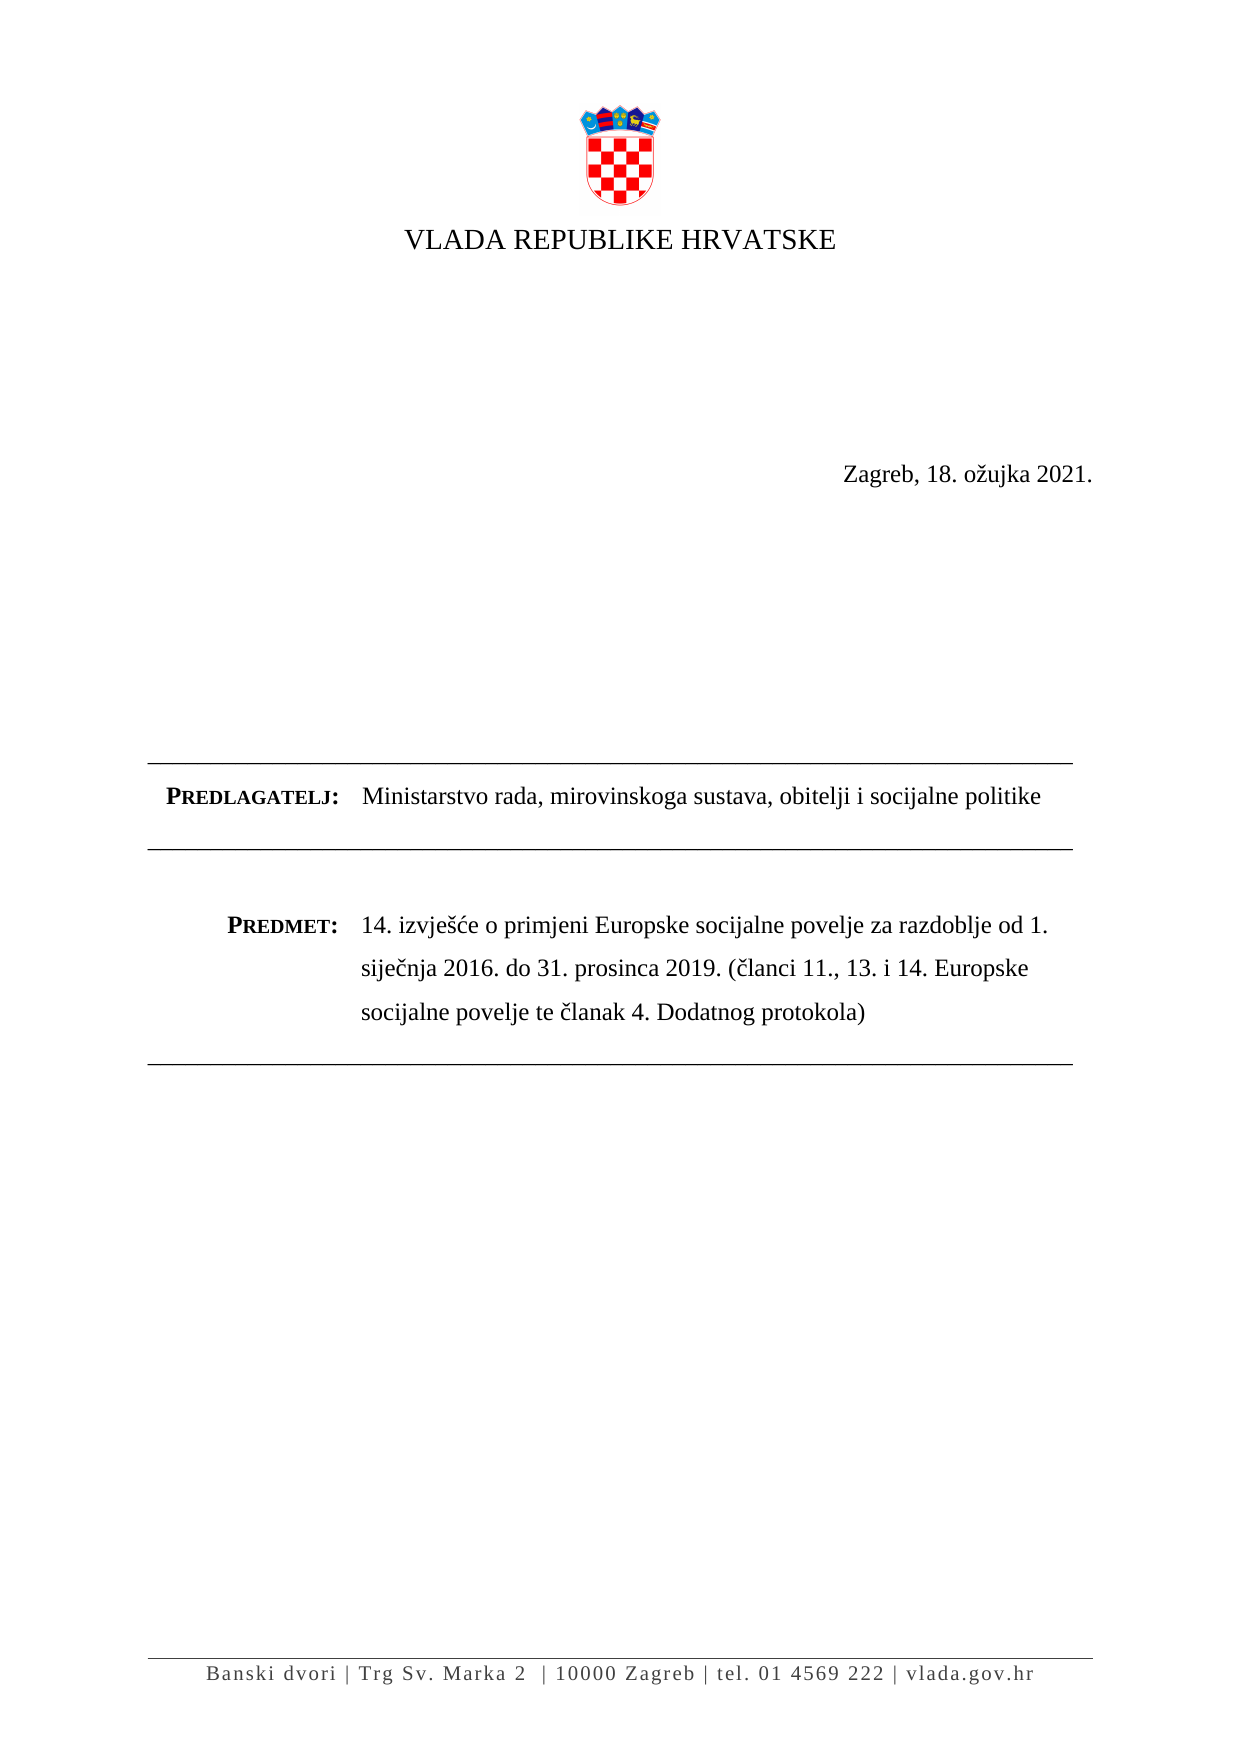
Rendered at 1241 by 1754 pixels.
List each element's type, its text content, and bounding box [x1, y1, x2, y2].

table_header Ministarstvo rada, mirovinskoga sustava, obitelji i socijalne politike [351, 781, 1093, 824]
text __________________________________________________________________________ [148, 1039, 1093, 1068]
table_header 14. izvješće o primjeni Europske socijalne povelje za razdoblje od 1. siječnja 2016. do 31. prosinca 2019. (članci 11., 13. i 14. Europske socijalne povelje te članak 4. Dodatnog protokola) [350, 910, 1093, 1039]
table_header Predlagatelj: [148, 781, 351, 824]
text __________________________________________________________________________ [148, 824, 1093, 853]
table_header Predmet: [148, 910, 349, 1039]
text VLADA REPUBLIKE HRVATSKE [148, 222, 1093, 255]
text __________________________________________________________________________ [148, 738, 1093, 767]
picture [578, 103, 662, 216]
text Zagreb, 18. ožujka 2021. [148, 459, 1093, 488]
